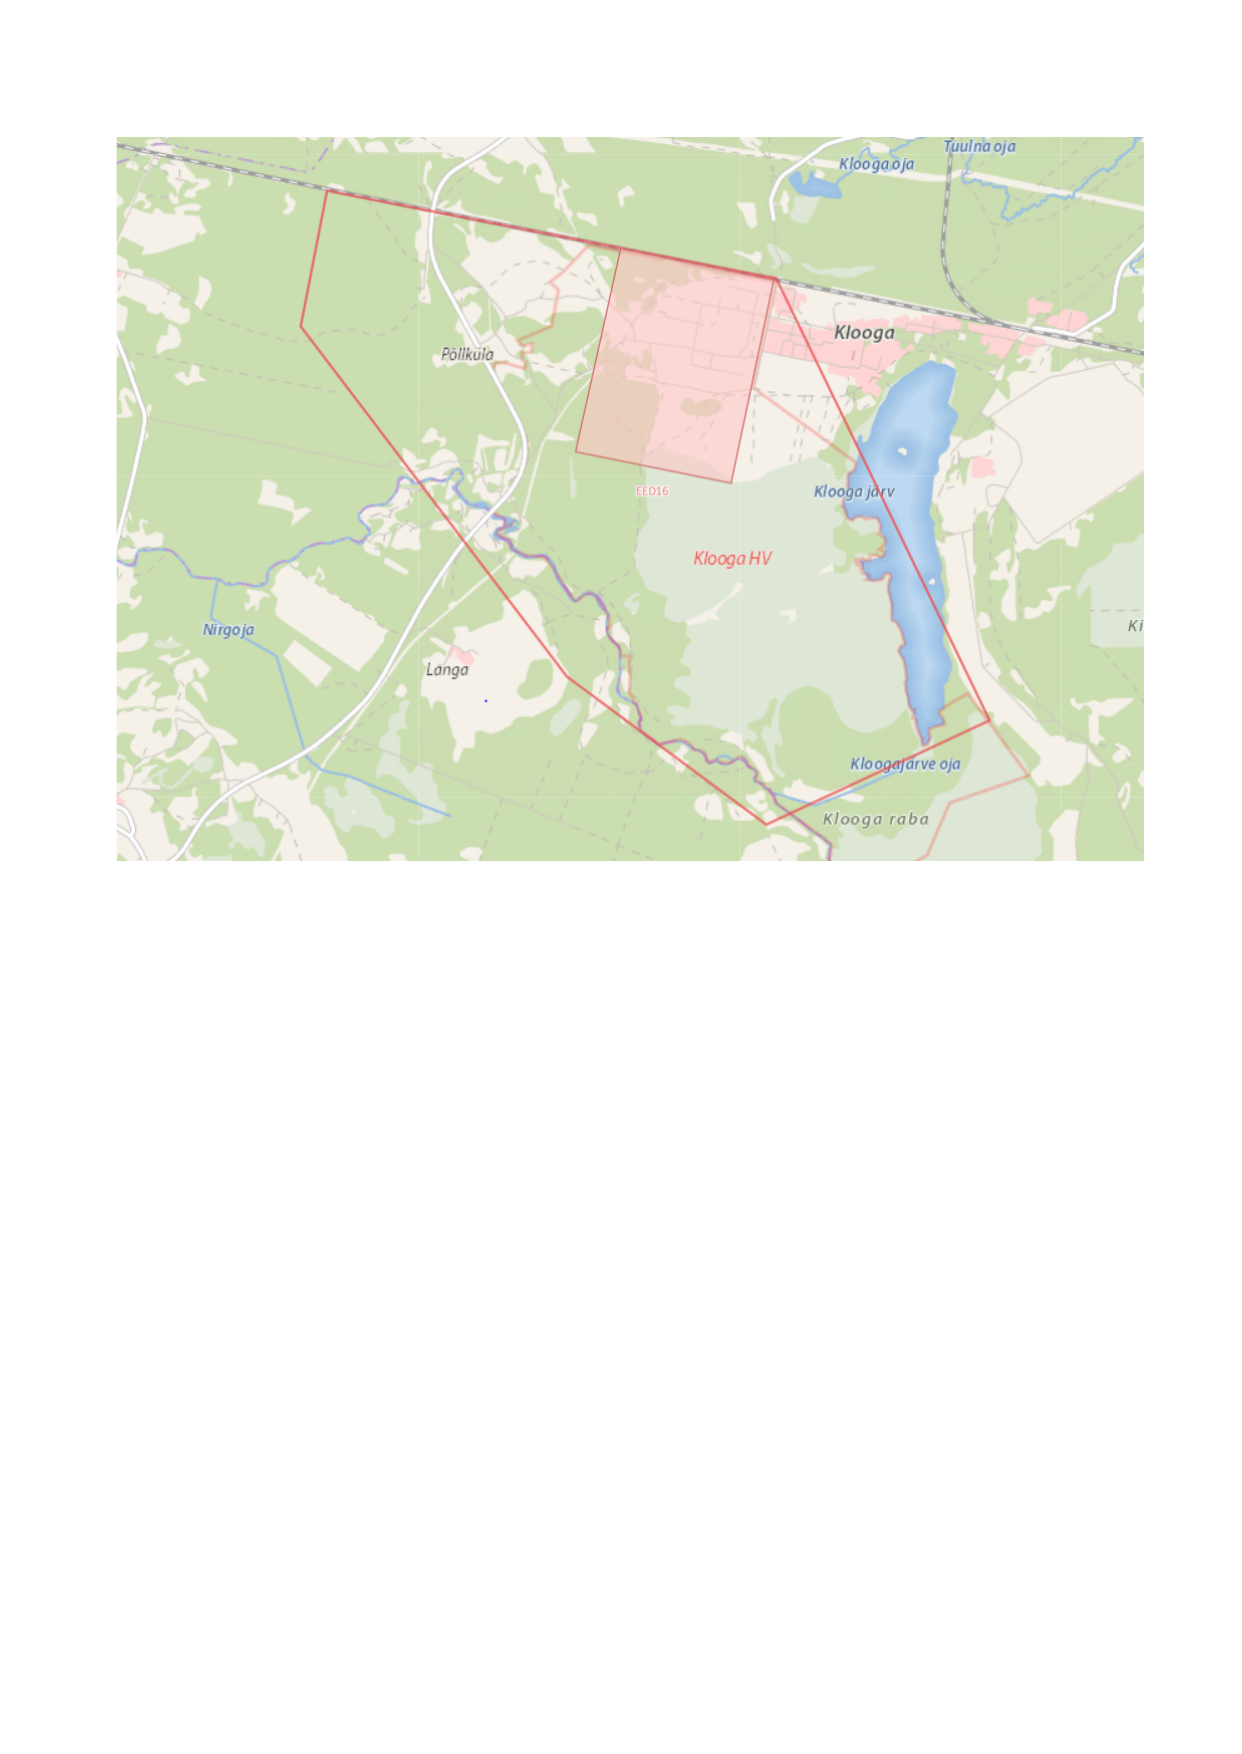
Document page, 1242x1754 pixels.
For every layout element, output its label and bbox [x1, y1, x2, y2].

picture [116, 137, 1144, 861]
